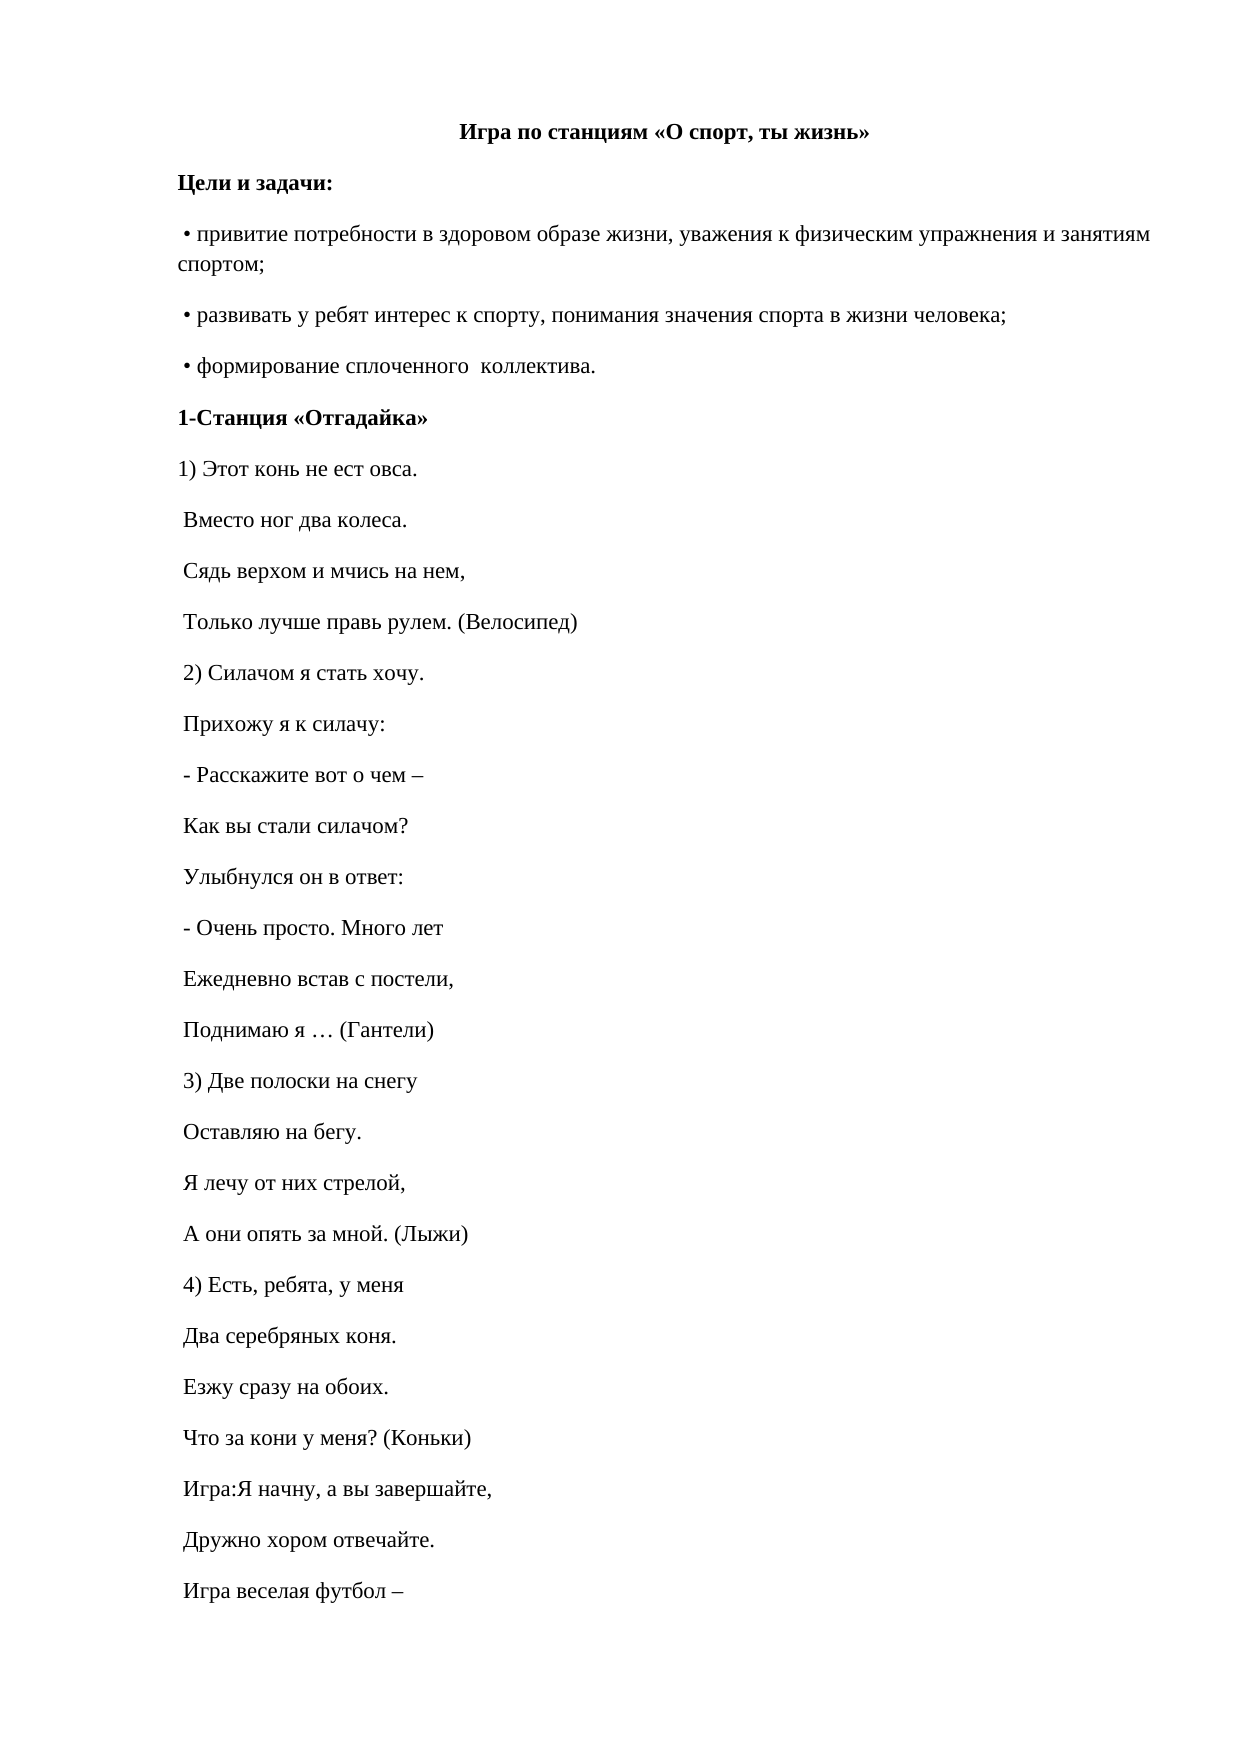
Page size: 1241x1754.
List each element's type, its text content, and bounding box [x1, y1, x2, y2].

text - Расскажите вот о чем – [177, 761, 1152, 787]
text Игра веселая футбол – [177, 1577, 1152, 1604]
text Два серебряных коня. [177, 1322, 1152, 1349]
text Оставляю на бегу. [177, 1118, 1152, 1144]
text Сядь верхом и мчись на нем, [177, 557, 1152, 583]
text Игра по станциям «О спорт, ты жизнь» [177, 118, 1152, 144]
text Я лечу от них стрелой, [177, 1169, 1152, 1196]
text 1-Станция «Отгадайка» [177, 403, 1152, 430]
text Ежедневно встав с постели, [177, 965, 1152, 991]
text Вместо ног два колеса. [177, 506, 1152, 532]
text Игра:Я начну, а вы завершайте, [177, 1475, 1152, 1502]
text • привитие потребности в здоровом образе жизни, уважения к физическим упражнения и занятиям спортом; [177, 220, 1152, 277]
text Поднимаю я … (Гантели) [177, 1016, 1152, 1042]
text - Очень просто. Много лет [177, 914, 1152, 940]
text А они опять за мной. (Лыжи) [177, 1220, 1152, 1247]
text Что за кони у меня? (Коньки) [177, 1424, 1152, 1451]
text Только лучше правь рулем. (Велосипед) [177, 608, 1152, 634]
text 2) Силачом я стать хочу. [177, 659, 1152, 685]
text Цели и задачи: [177, 169, 1152, 196]
text Улыбнулся он в ответ: [177, 863, 1152, 889]
text 4) Есть, ребята, у меня [177, 1271, 1152, 1298]
text • развивать у ребят интерес к спорту, понимания значения спорта в жизни человека; [177, 301, 1152, 328]
text 3) Две полоски на снегу [177, 1067, 1152, 1093]
text Дружно хором отвечайте. [177, 1526, 1152, 1553]
text 1) Этот конь не ест овса. [177, 454, 1152, 481]
text Прихожу я к силачу: [177, 710, 1152, 736]
text • формирование сплоченного коллектива. [177, 352, 1152, 379]
text Как вы стали силачом? [177, 812, 1152, 838]
text Езжу сразу на обоих. [177, 1373, 1152, 1400]
